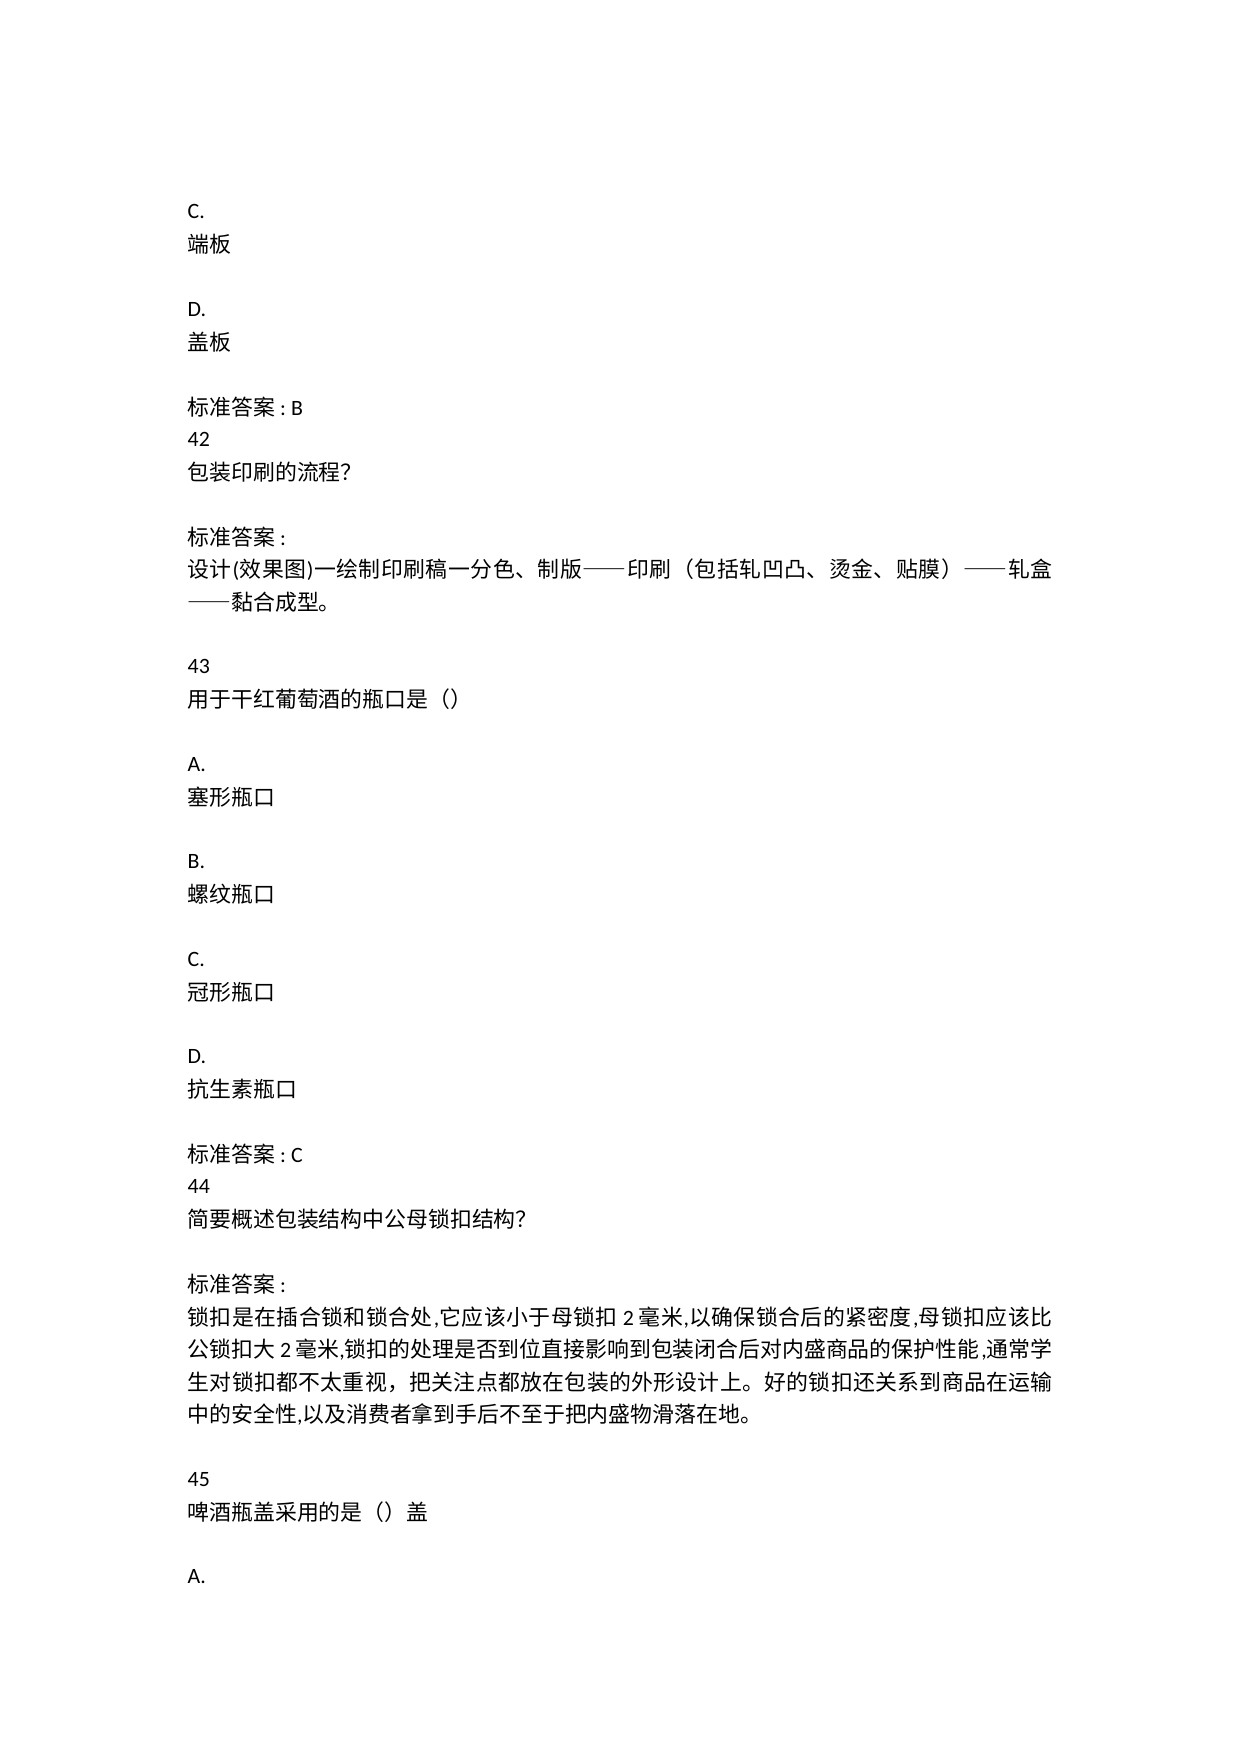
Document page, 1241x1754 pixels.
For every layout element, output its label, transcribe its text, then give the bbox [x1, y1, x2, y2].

text 冠形瓶口 [187, 974, 1053, 1007]
text 锁扣是在插合锁和锁合处,它应该小于母锁扣2毫米,以确保锁合后的紧密度,母锁扣应该比公锁扣大2毫米,锁扣的处理是否到位直接影响到包装闭合后对内盛商品的保护性能,通常学生对锁扣都不太重视，把关注点都放在包装的外形设计上。好的锁扣还关系到商品在运输中的安全性,以及消费者拿到手后不至于把内盛物滑落在地。 [187, 1299, 1053, 1429]
text 啤酒瓶盖采用的是（）盖 [187, 1494, 1053, 1527]
text B. [187, 844, 1053, 877]
text 简要概述包装结构中公母锁扣结构？ [187, 1202, 1053, 1234]
text 45 [187, 1462, 1053, 1494]
text 盖板 [187, 324, 1053, 357]
text 标准答案 : C [187, 1137, 1053, 1169]
text 标准答案 : [187, 1267, 1053, 1299]
text D. [187, 1039, 1053, 1072]
text A. [187, 747, 1053, 779]
text 42 [187, 422, 1053, 454]
text 设计(效果图)一绘制印刷稿一分色、制版——印刷（包括轧凹凸、烫金、贴膜）——轧盒——黏合成型。 [187, 552, 1053, 617]
text 端板 [187, 227, 1053, 259]
text D. [187, 292, 1053, 324]
text C. [187, 194, 1053, 227]
text 标准答案 : [187, 519, 1053, 552]
text 用于干红葡萄酒的瓶口是（） [187, 682, 1053, 714]
text 塞形瓶口 [187, 779, 1053, 812]
text A. [187, 1559, 1053, 1592]
text 43 [187, 649, 1053, 682]
text 螺纹瓶口 [187, 877, 1053, 909]
text 标准答案 : B [187, 389, 1053, 422]
text 44 [187, 1169, 1053, 1202]
text C. [187, 942, 1053, 974]
text 抗生素瓶口 [187, 1072, 1053, 1104]
text 包装印刷的流程？ [187, 454, 1053, 487]
